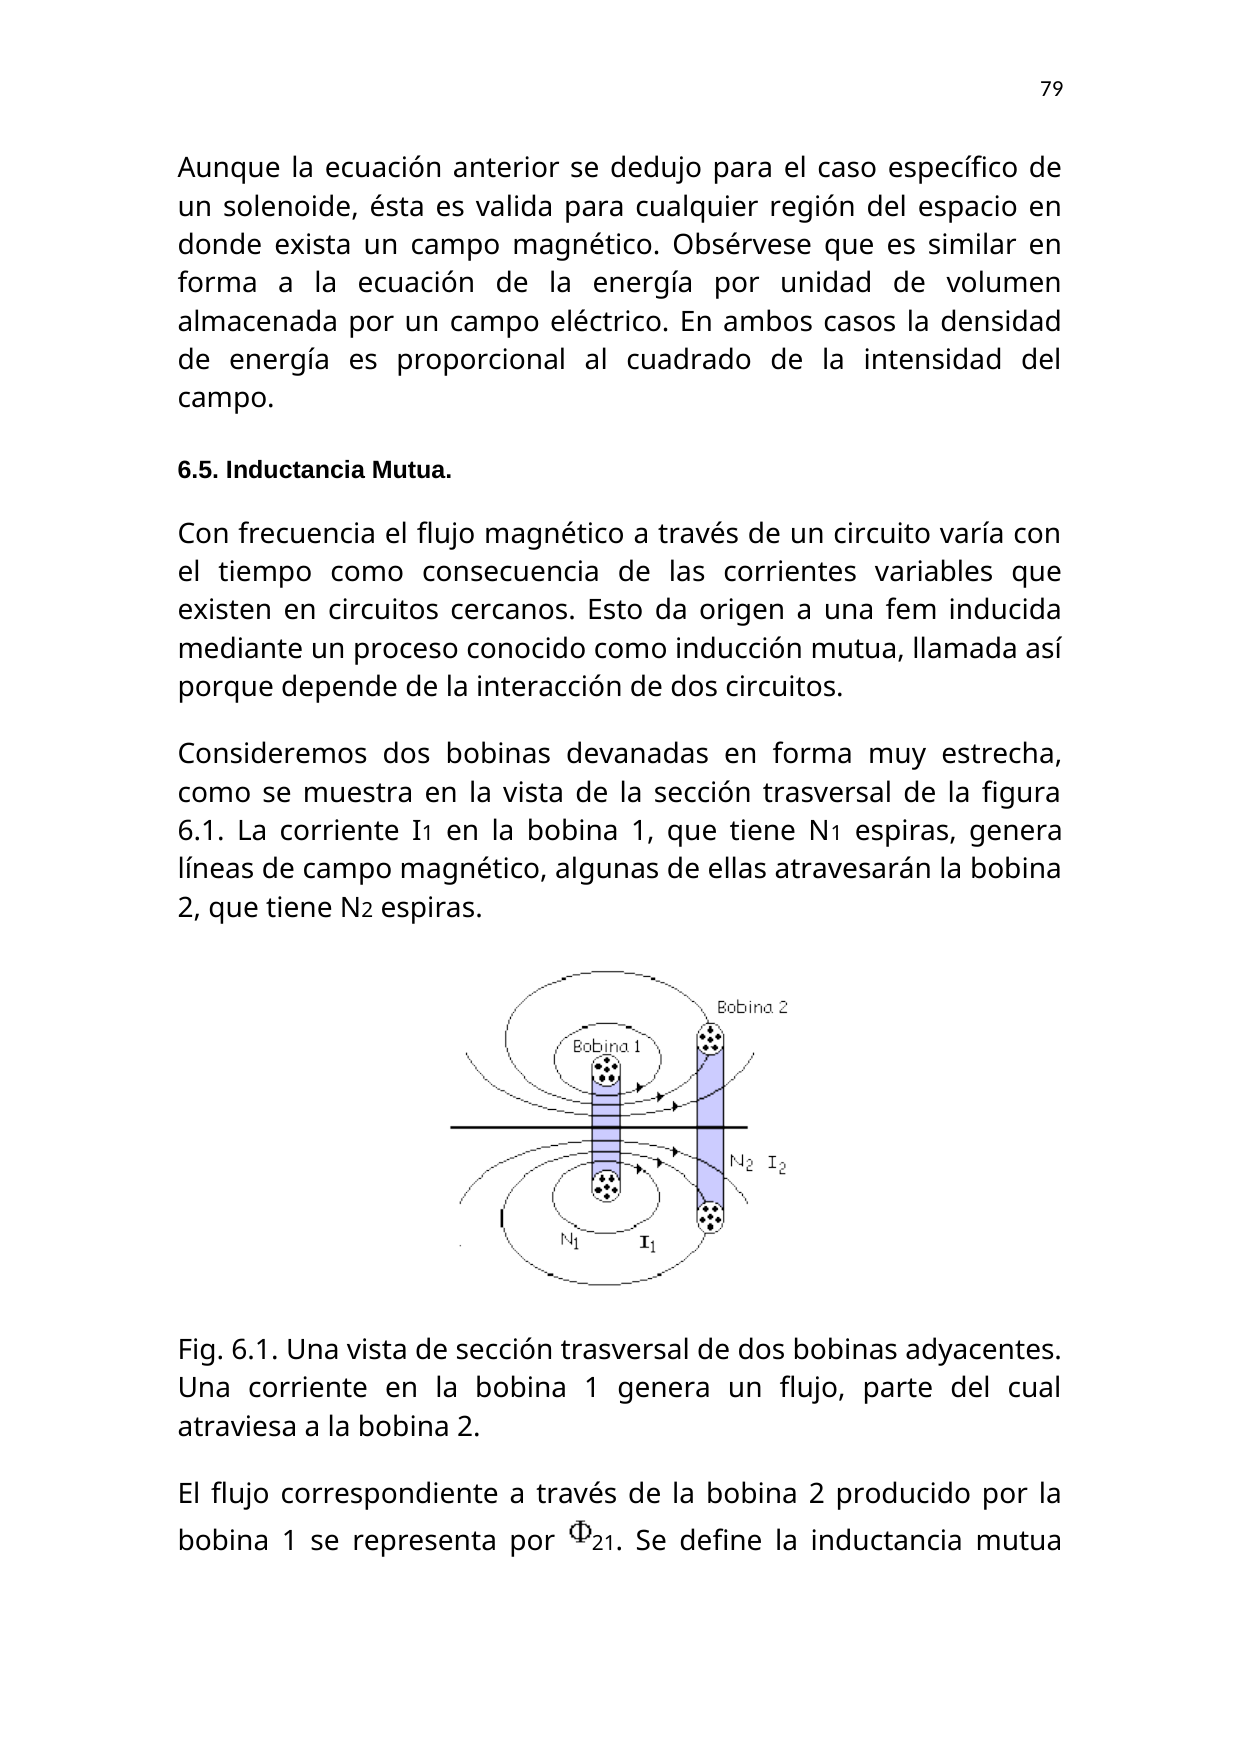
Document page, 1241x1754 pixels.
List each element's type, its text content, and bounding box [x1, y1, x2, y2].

text Aunque la ecuación anterior se dedujo para el caso específico de un solenoide, ésta es valida para cualquier región del espacio en donde exista un campo magnético. Obsérvese que es similar en forma a la ecuación de la energía por unidad de volumen almacenada por un campo eléctrico. En ambos casos la densidad de energía es proporcional al cuadrado de la intensidad del campo. [177, 148, 1063, 416]
text 6.5. Inductancia Mutua. [177, 426, 1063, 484]
picture [568, 1511, 592, 1551]
text Con frecuencia el flujo magnético a través de un circuito varía con el tiempo como consecuencia de las corrientes variables que existen en circuitos cercanos. Esto da origen a una fem inducida mediante un proceso conocido como inducción mutua, llamada así porque depende de la interacción de dos circuitos. [177, 513, 1063, 705]
text Consideremos dos bobinas devanadas en forma muy estrecha, como se muestra en la vista de la sección trasversal de la figura 6.1. La corriente I1 en la bobina 1, que tiene N1 espiras, genera líneas de campo magnético, algunas de ellas atravesarán la bobina 2, que tiene N2 espiras. [177, 734, 1063, 926]
picture [430, 954, 810, 1300]
text Fig. 6.1. Una vista de sección trasversal de dos bobinas adyacentes. Una corriente en la bobina 1 genera un flujo, parte del cual atraviesa a la bobina 2. [177, 1329, 1063, 1444]
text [177, 1473, 1063, 1559]
